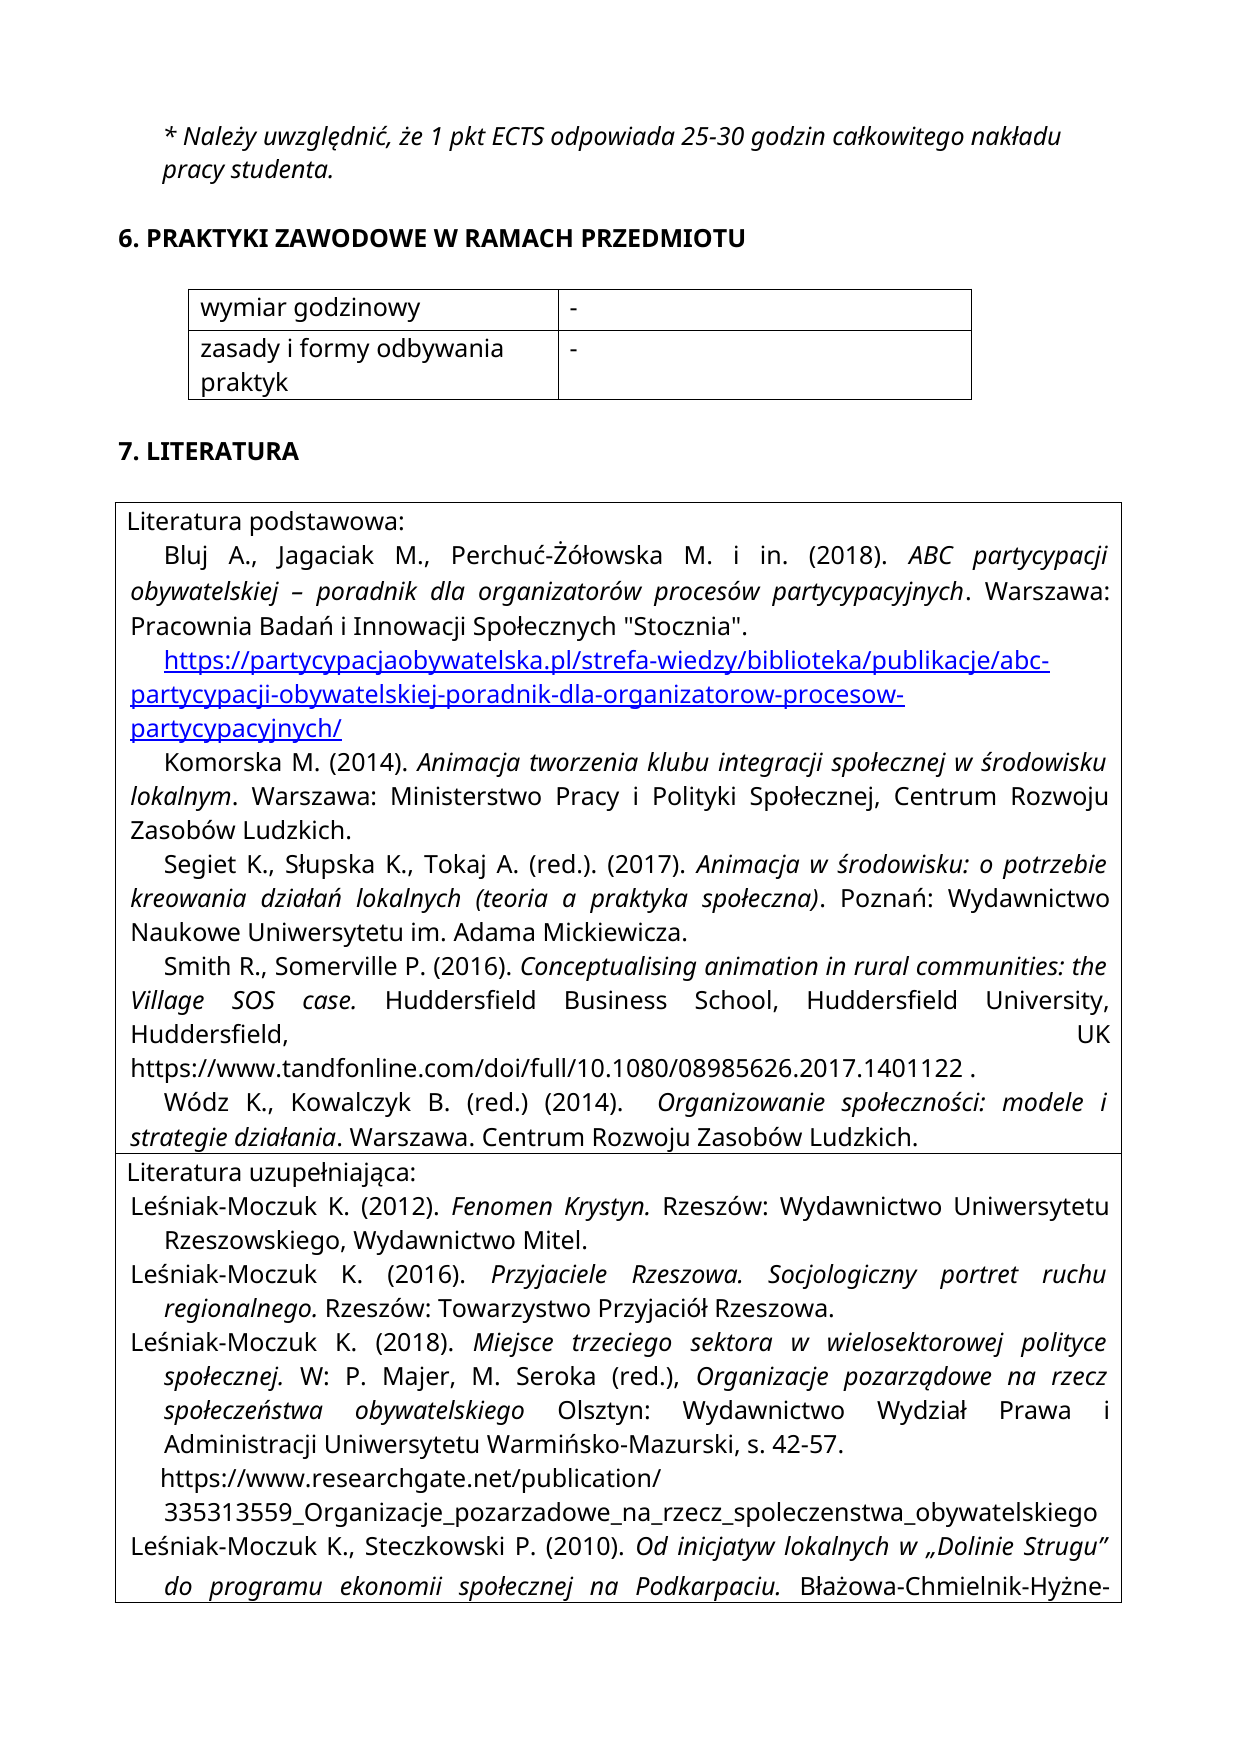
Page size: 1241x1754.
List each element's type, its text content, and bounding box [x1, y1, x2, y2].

text 7. LITERATURA [118, 434, 1122, 468]
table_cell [116, 1154, 1121, 1602]
table_header - [559, 290, 971, 330]
table_cell - [559, 331, 971, 399]
table_cell zasady i formy odbywania praktyk [189, 331, 558, 399]
text 6. PRAKTYKI ZAWODOWE W RAMACH PRZEDMIOTU [118, 220, 1122, 254]
table_header Literatura podstawowa: Bluj A., Jagaciak M., Perchuć-Żółowska M. i in. (2018). ABC partycypacji obywatelskiej – poradnik dla organizatorów procesów partycypacyjnych. Warszawa: Pracownia Badań i Innowacji Społecznych "Stocznia". https://partycypacjaobywatelska.pl/strefa-wiedzy/biblioteka/publikacje/abc-partycypacji-obywatelskiej-poradnik-dla-organizatorow-procesow-partycypacyjnych/ Komorska M. (2014). Animacja tworzenia klubu integracji społecznej w środowisku lokalnym. Warszawa: Ministerstwo Pracy i Polityki Społecznej, Centrum Rozwoju Zasobów Ludzkich. Segiet K., Słupska K., Tokaj A. (red.). (2017). Animacja w środowisku: o potrzebie kreowania działań lokalnych (teoria a praktyka społeczna). Poznań: Wydawnictwo Naukowe Uniwersytetu im. Adama Mickiewicza. Smith R., Somerville P. (2016). Conceptualising animation in rural communities: the Village SOS case. Huddersfield Business School, Huddersfield University, Huddersfield, UK https://www.tandfonline.com/doi/full/10.1080/08985626.2017.1401122 . Wódz K., Kowalczyk B. (red.) (2014). Organizowanie społeczności: modele i strategie działania. Warszawa. Centrum Rozwoju Zasobów Ludzkich. [116, 503, 1121, 1153]
table_header wymiar godzinowy [189, 290, 558, 330]
text * Należy uwzględnić, że 1 pkt ECTS odpowiada 25-30 godzin całkowitego nakładu pracy studenta. [162, 118, 1122, 186]
